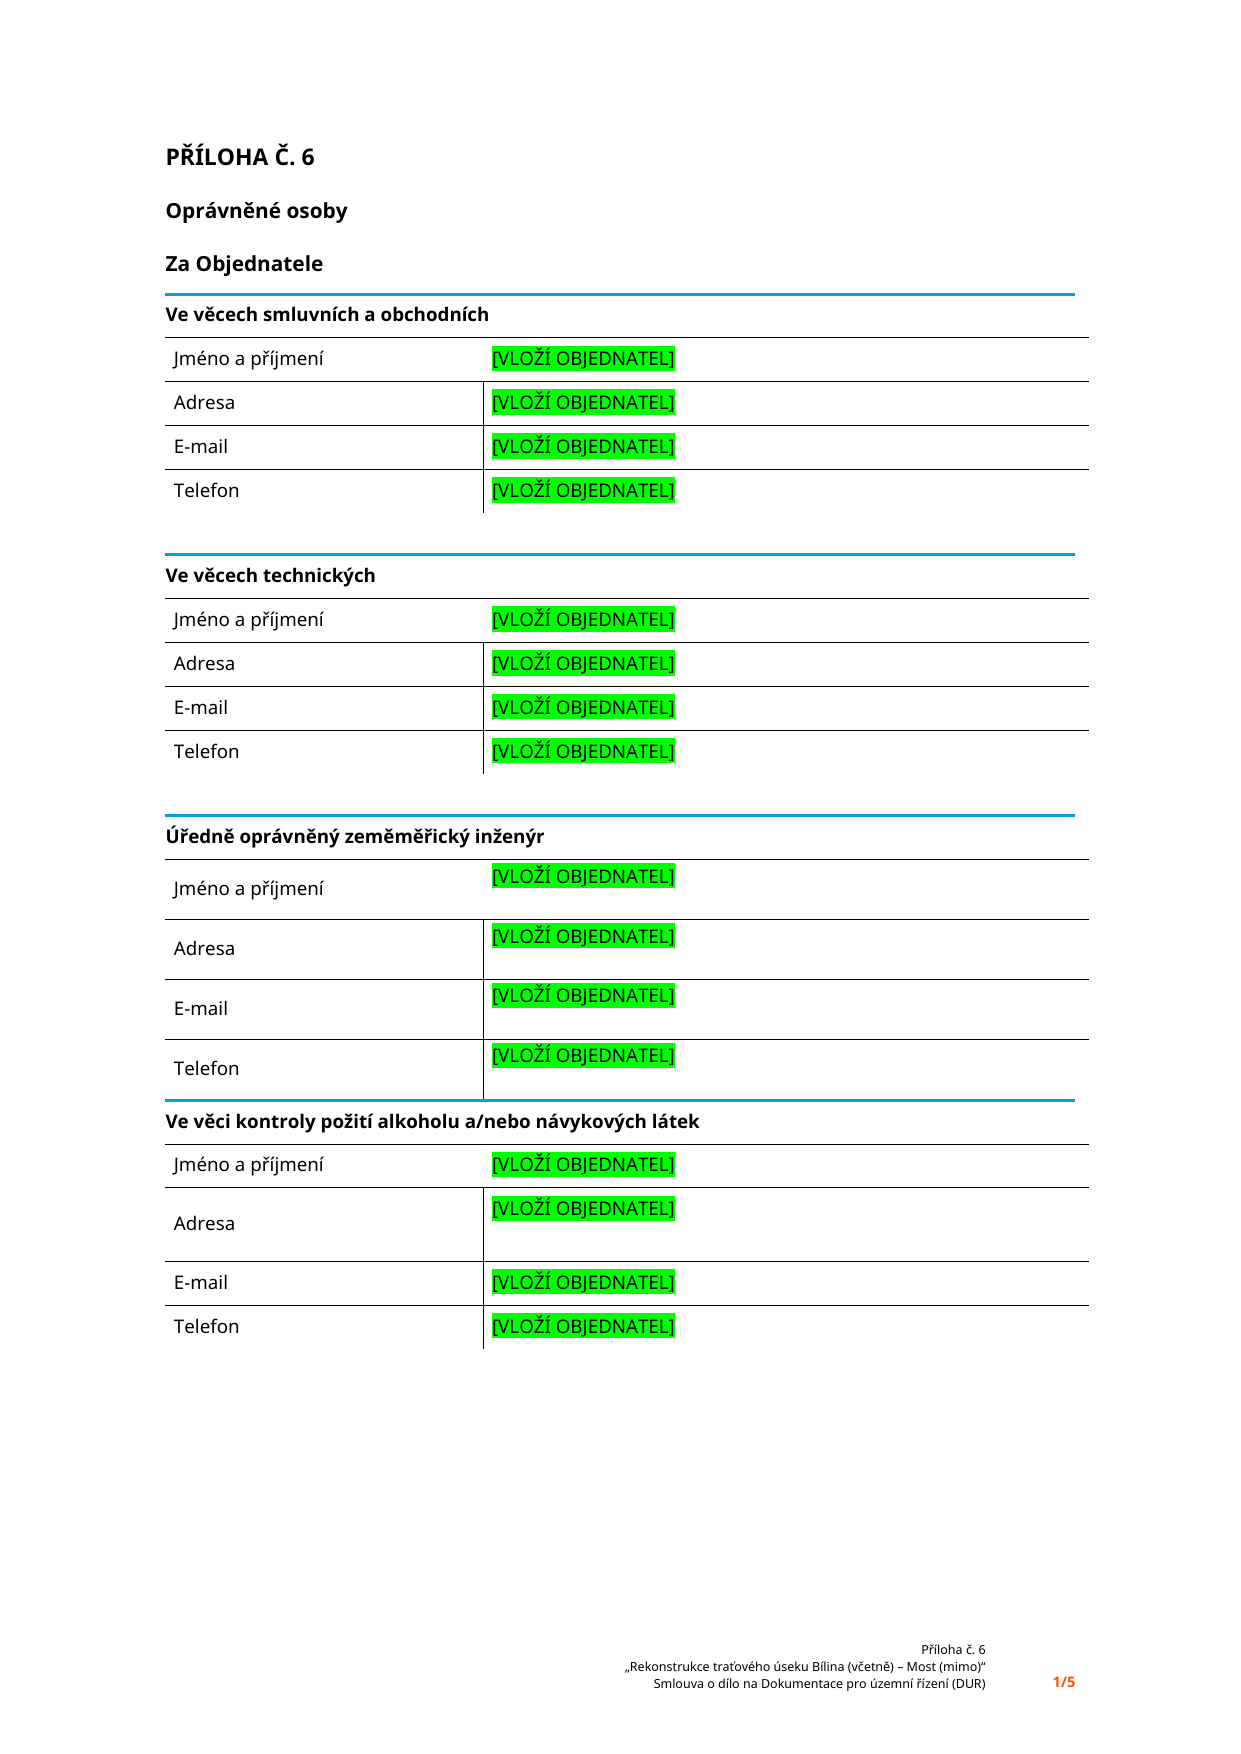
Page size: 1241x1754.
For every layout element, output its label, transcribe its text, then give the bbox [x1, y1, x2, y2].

table_cell Adresa [165, 643, 483, 686]
table_cell E-mail [165, 687, 483, 730]
table_header [VLOŽÍ OBJEDNATEL] [484, 599, 1089, 642]
table_cell [VLOŽÍ OBJEDNATEL] [484, 382, 1089, 425]
text Příloha č. 6 [165, 141, 1075, 173]
table_cell [VLOŽÍ OBJEDNATEL] [484, 920, 1089, 979]
table_cell [VLOŽÍ OBJEDNATEL] [484, 470, 1089, 513]
text Úředně oprávněný zeměměřický inženýr [165, 817, 1075, 849]
table_cell [VLOŽÍ OBJEDNATEL] [484, 1262, 1089, 1305]
table_cell E-mail [165, 1262, 483, 1305]
table_cell Adresa [165, 920, 483, 979]
table_header Jméno a příjmení [165, 599, 484, 642]
table_cell [VLOŽÍ OBJEDNATEL] [484, 1188, 1089, 1261]
table_cell Telefon [165, 1306, 483, 1348]
table_cell Telefon [165, 1040, 483, 1098]
text Ve věci kontroly požití alkoholu a/nebo návykových látek [165, 1102, 1075, 1133]
table_header [VLOŽÍ OBJEDNATEL] [484, 338, 1089, 381]
table_header Jméno a příjmení [165, 1145, 484, 1187]
table_header Jméno a příjmení [165, 338, 484, 381]
table_cell Adresa [165, 382, 483, 425]
table_cell [VLOŽÍ OBJEDNATEL] [484, 1306, 1089, 1348]
table_cell [VLOŽÍ OBJEDNATEL] [484, 1040, 1089, 1098]
text Ve věcech smluvních a obchodních [165, 296, 1075, 327]
text Ve věcech technických [165, 556, 1075, 588]
table_cell [VLOŽÍ OBJEDNATEL] [484, 426, 1089, 469]
text Oprávněné osoby [165, 197, 1075, 225]
table_cell Adresa [165, 1188, 483, 1261]
table_header [VLOŽÍ OBJEDNATEL] [484, 860, 1089, 919]
table_cell [VLOŽÍ OBJEDNATEL] [484, 980, 1089, 1039]
table_cell [VLOŽÍ OBJEDNATEL] [484, 687, 1089, 730]
table_cell Telefon [165, 731, 483, 773]
text Za Objednatele [165, 249, 1075, 277]
table_cell E-mail [165, 426, 483, 469]
table_header [VLOŽÍ OBJEDNATEL] [484, 1145, 1089, 1187]
table_cell [VLOŽÍ OBJEDNATEL] [484, 731, 1089, 773]
table_header Jméno a příjmení [165, 860, 484, 919]
table_cell E-mail [165, 980, 483, 1039]
table_cell Telefon [165, 470, 483, 513]
table_cell [VLOŽÍ OBJEDNATEL] [484, 643, 1089, 686]
